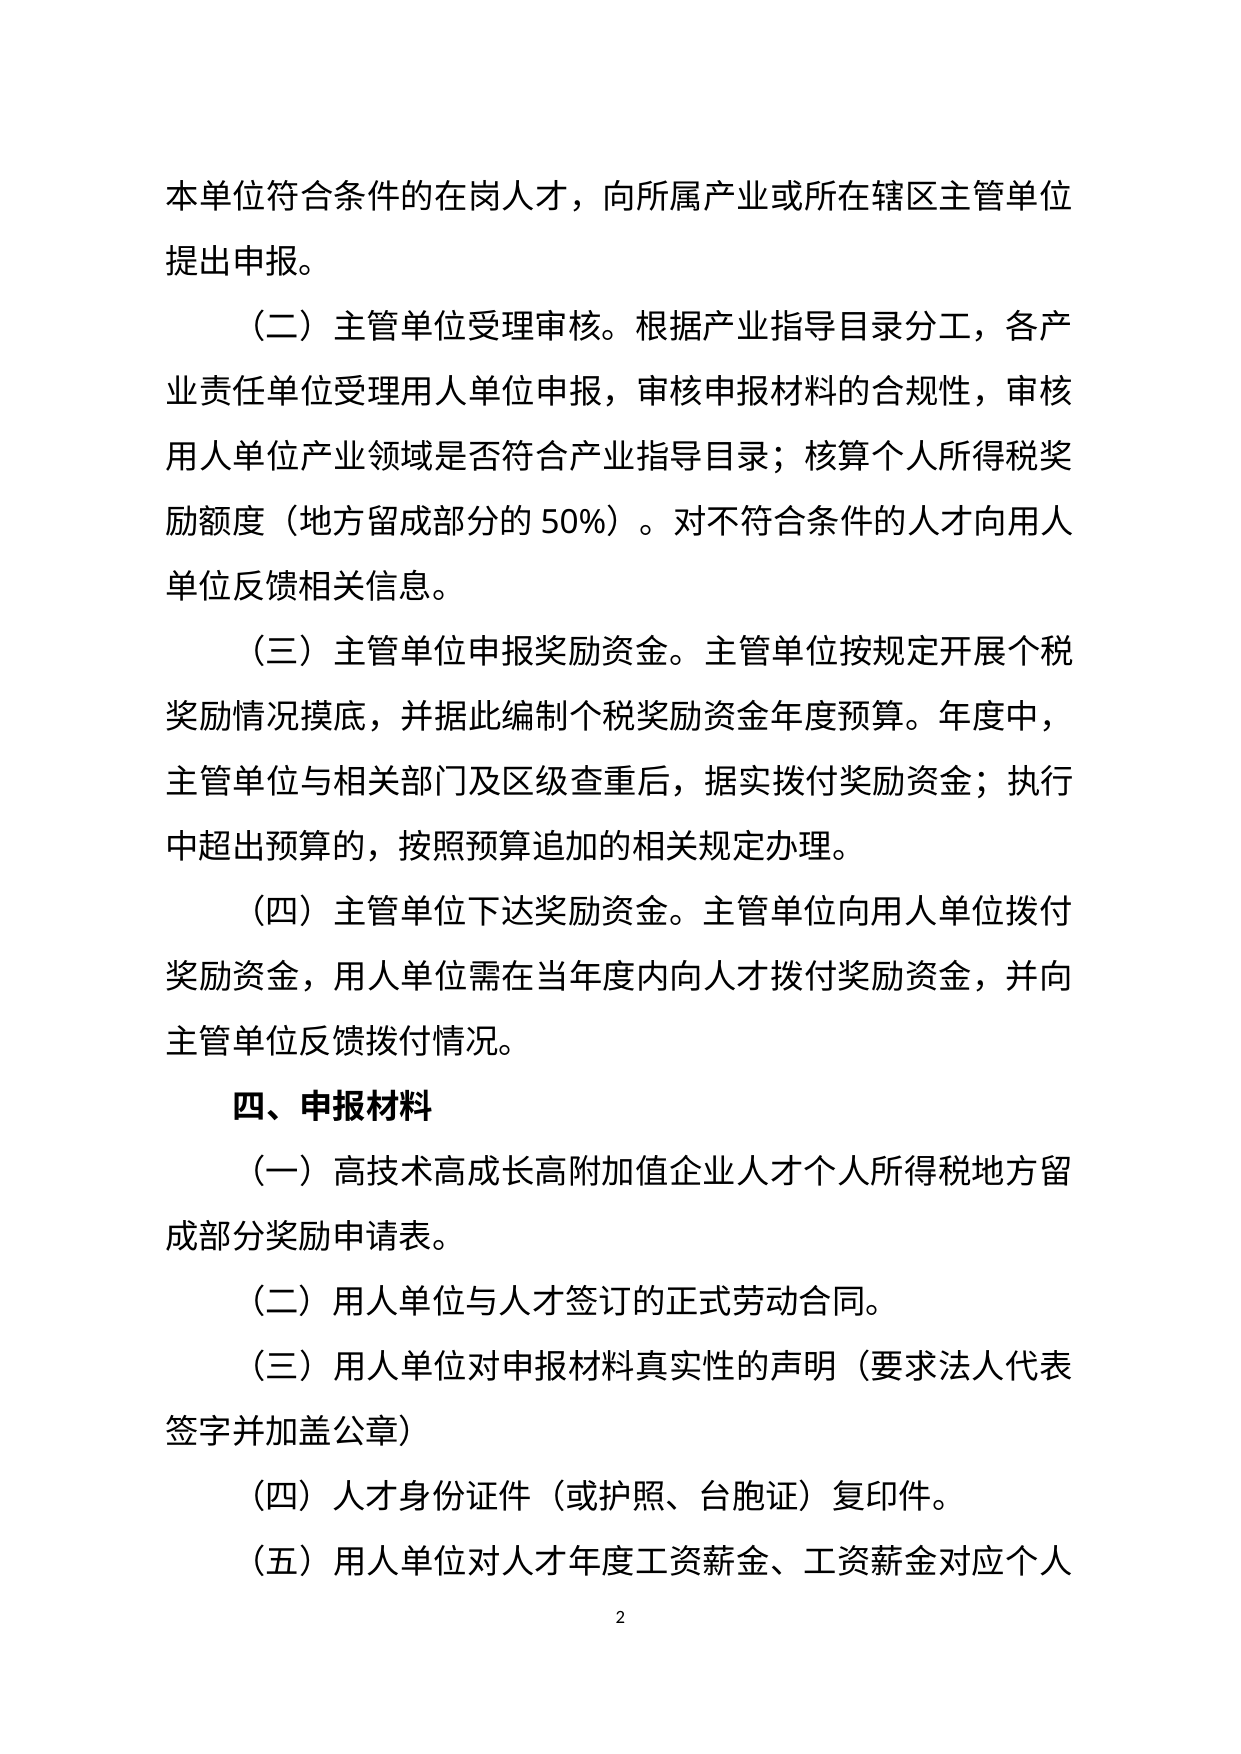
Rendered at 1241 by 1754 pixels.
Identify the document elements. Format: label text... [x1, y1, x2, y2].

text （四）主管单位下达奖励资金。主管单位向用人单位拨付奖励资金，用人单位需在当年度内向人才拨付奖励资金，并向主管单位反馈拨付情况。 [165, 877, 1075, 1072]
text （二）用人单位与人才签订的正式劳动合同。 [165, 1267, 1075, 1332]
text 四、申报材料 [165, 1072, 1075, 1137]
text （二）主管单位受理审核。根据产业指导目录分工，各产业责任单位受理用人单位申报，审核申报材料的合规性，审核用人单位产业领域是否符合产业指导目录；核算个人所得税奖励额度（地方留成部分的50%）。对不符合条件的人才向用人单位反馈相关信息。 [165, 292, 1075, 617]
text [165, 162, 1075, 292]
text （四）人才身份证件（或护照、台胞证）复印件。 [165, 1462, 1075, 1527]
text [165, 1527, 1075, 1592]
text （三）用人单位对申报材料真实性的声明（要求法人代表签字并加盖公章） [165, 1332, 1075, 1462]
text （一）高技术高成长高附加值企业人才个人所得税地方留成部分奖励申请表。 [165, 1137, 1075, 1267]
text （三）主管单位申报奖励资金。主管单位按规定开展个税奖励情况摸底，并据此编制个税奖励资金年度预算。年度中，主管单位与相关部门及区级查重后，据实拨付奖励资金；执行中超出预算的，按照预算追加的相关规定办理。 [165, 617, 1075, 877]
